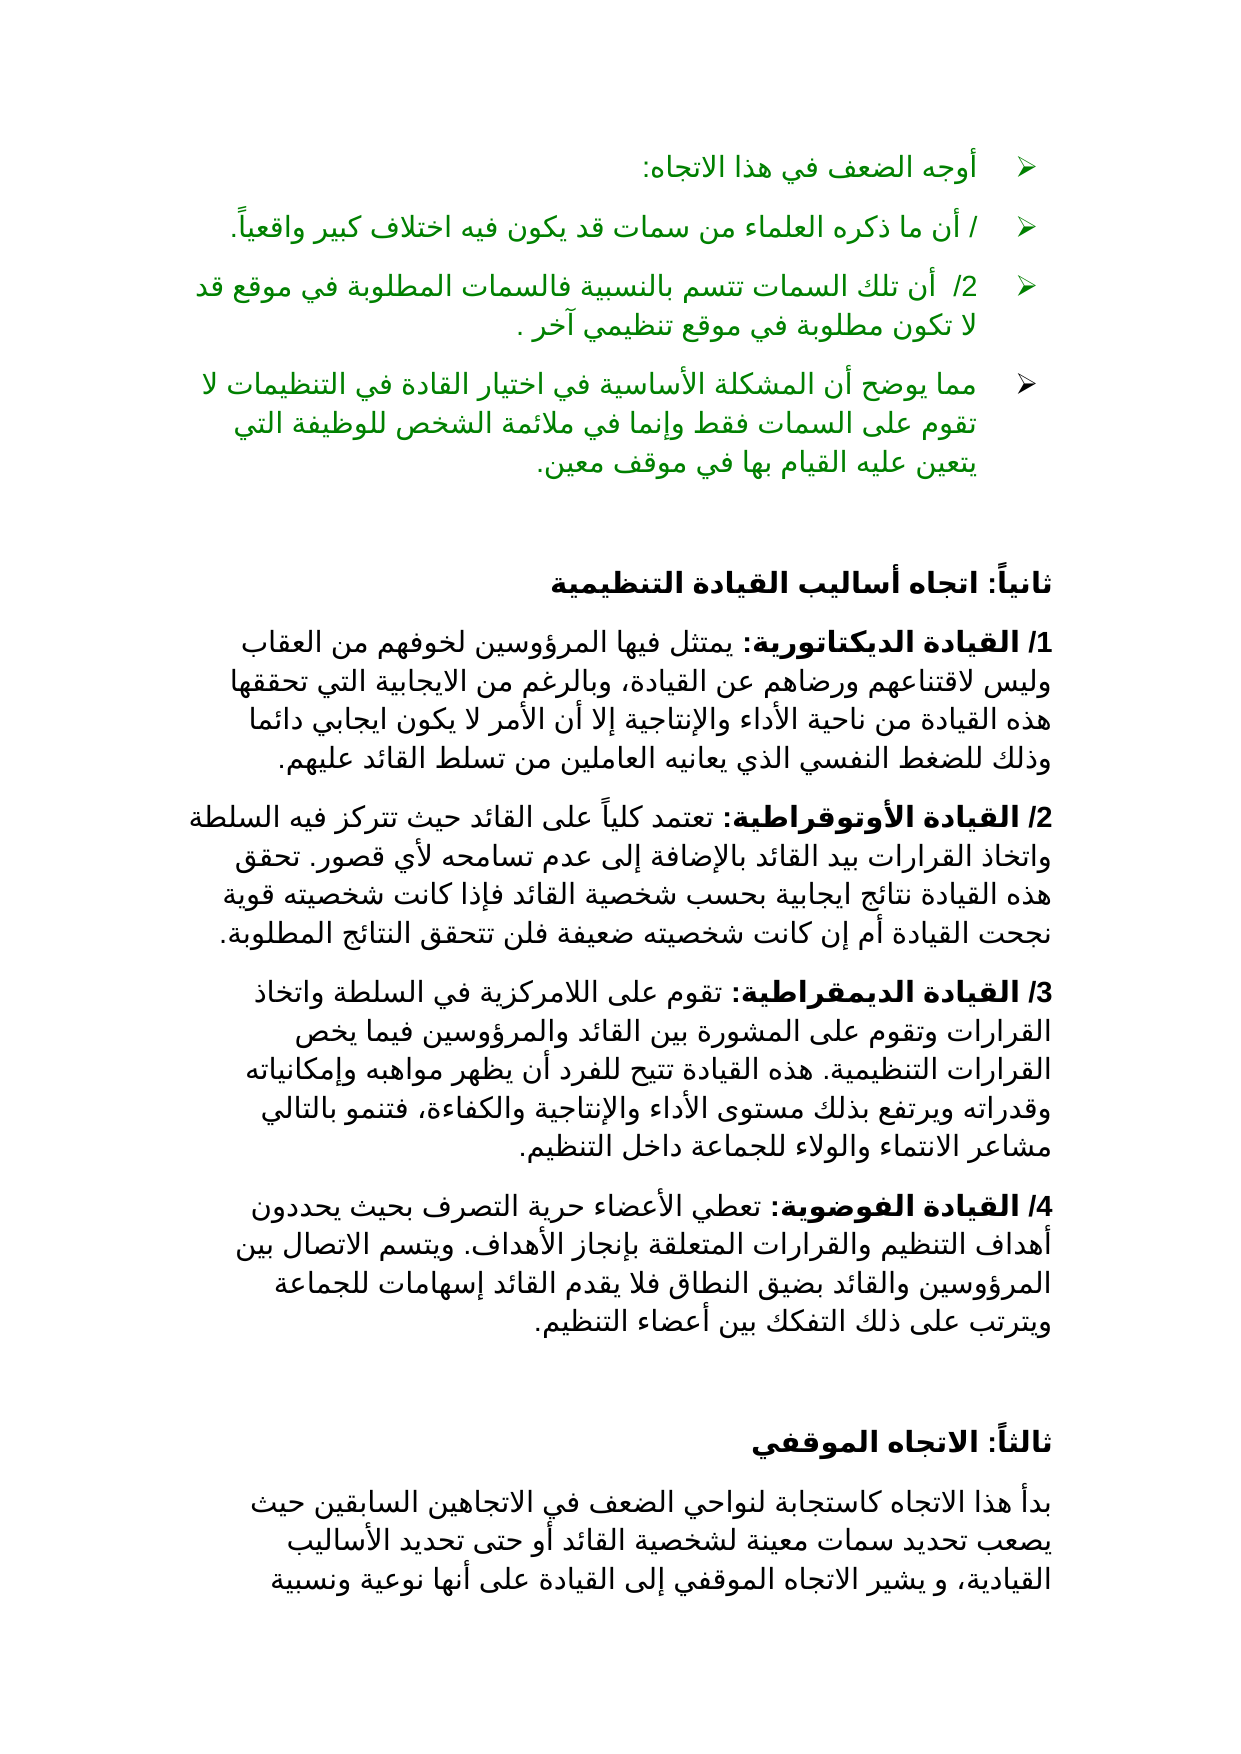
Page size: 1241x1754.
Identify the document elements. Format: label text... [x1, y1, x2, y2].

list 2/ أن تلك السمات تتسم بالنسبية فالسمات المطلوبة في موقع قد لا تكون مطلوبة في موقع تنظيمي آخر . [187, 269, 1015, 341]
text 3/ القيادة الديمقراطية: تقوم على اللامركزية في السلطة واتخاذ القرارات وتقوم على المشورة بين القائد والمرؤوسين فيما يخص القرارات التنظيمية. هذه القيادة تتيح للفرد أن يظهر مواهبه وإمكانياته وقدراته ويرتفع بذلك مستوى الأداء والإنتاجية والكفاءة، فتنمو بالتالي مشاعر الانتماء والولاء للجماعة داخل التنظيم. [187, 975, 1053, 1163]
list أوجه الضعف في هذا الاتجاه: [187, 150, 1015, 184]
list / أن ما ذكره العلماء من سمات قد يكون فيه اختلاف كبير واقعياً. [187, 209, 1015, 243]
list مما يوضح أن المشكلة الأساسية في اختيار القادة في التنظيمات لا تقوم على السمات فقط وإنما في ملائمة الشخص للوظيفة التي يتعين عليه القيام بها في موقف معين. [187, 367, 1015, 478]
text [187, 1485, 1053, 1595]
text 2/ القيادة الأوتوقراطية: تعتمد كلياً على القائد حيث تتركز فيه السلطة واتخاذ القرارات بيد القائد بالإضافة إلى عدم تسامحه لأي قصور. تحقق هذه القيادة نتائج ايجابية بحسب شخصية القائد فإذا كانت شخصيته قوية نجحت القيادة أم إن كانت شخصيته ضعيفة فلن تتحقق النتائج المطلوبة. [187, 800, 1053, 949]
text 4/ القيادة الفوضوية: تعطي الأعضاء حرية التصرف بحيث يحددون أهداف التنظيم والقرارات المتعلقة بإنجاز الأهداف. ويتسم الاتصال بين المرؤوسين والقائد بضيق النطاق فلا يقدم القائد إسهامات للجماعة ويترتب على ذلك التفكك بين أعضاء التنظيم. [187, 1189, 1053, 1338]
text 1/ القيادة الديكتاتورية: يمتثل فيها المرؤوسين لخوفهم من العقاب وليس لاقتناعهم ورضاهم عن القيادة، وبالرغم من الايجابية التي تحققها هذه القيادة من ناحية الأداء والإنتاجية إلا أن الأمر لا يكون ايجابي دائما وذلك للضغط النفسي الذي يعانيه العاملين من تسلط القائد عليهم. [187, 625, 1053, 774]
text ثانياً: اتجاه أساليب القيادة التنظيمية [187, 566, 1053, 599]
text ثالثاً: الاتجاه الموقفي [187, 1425, 1053, 1459]
